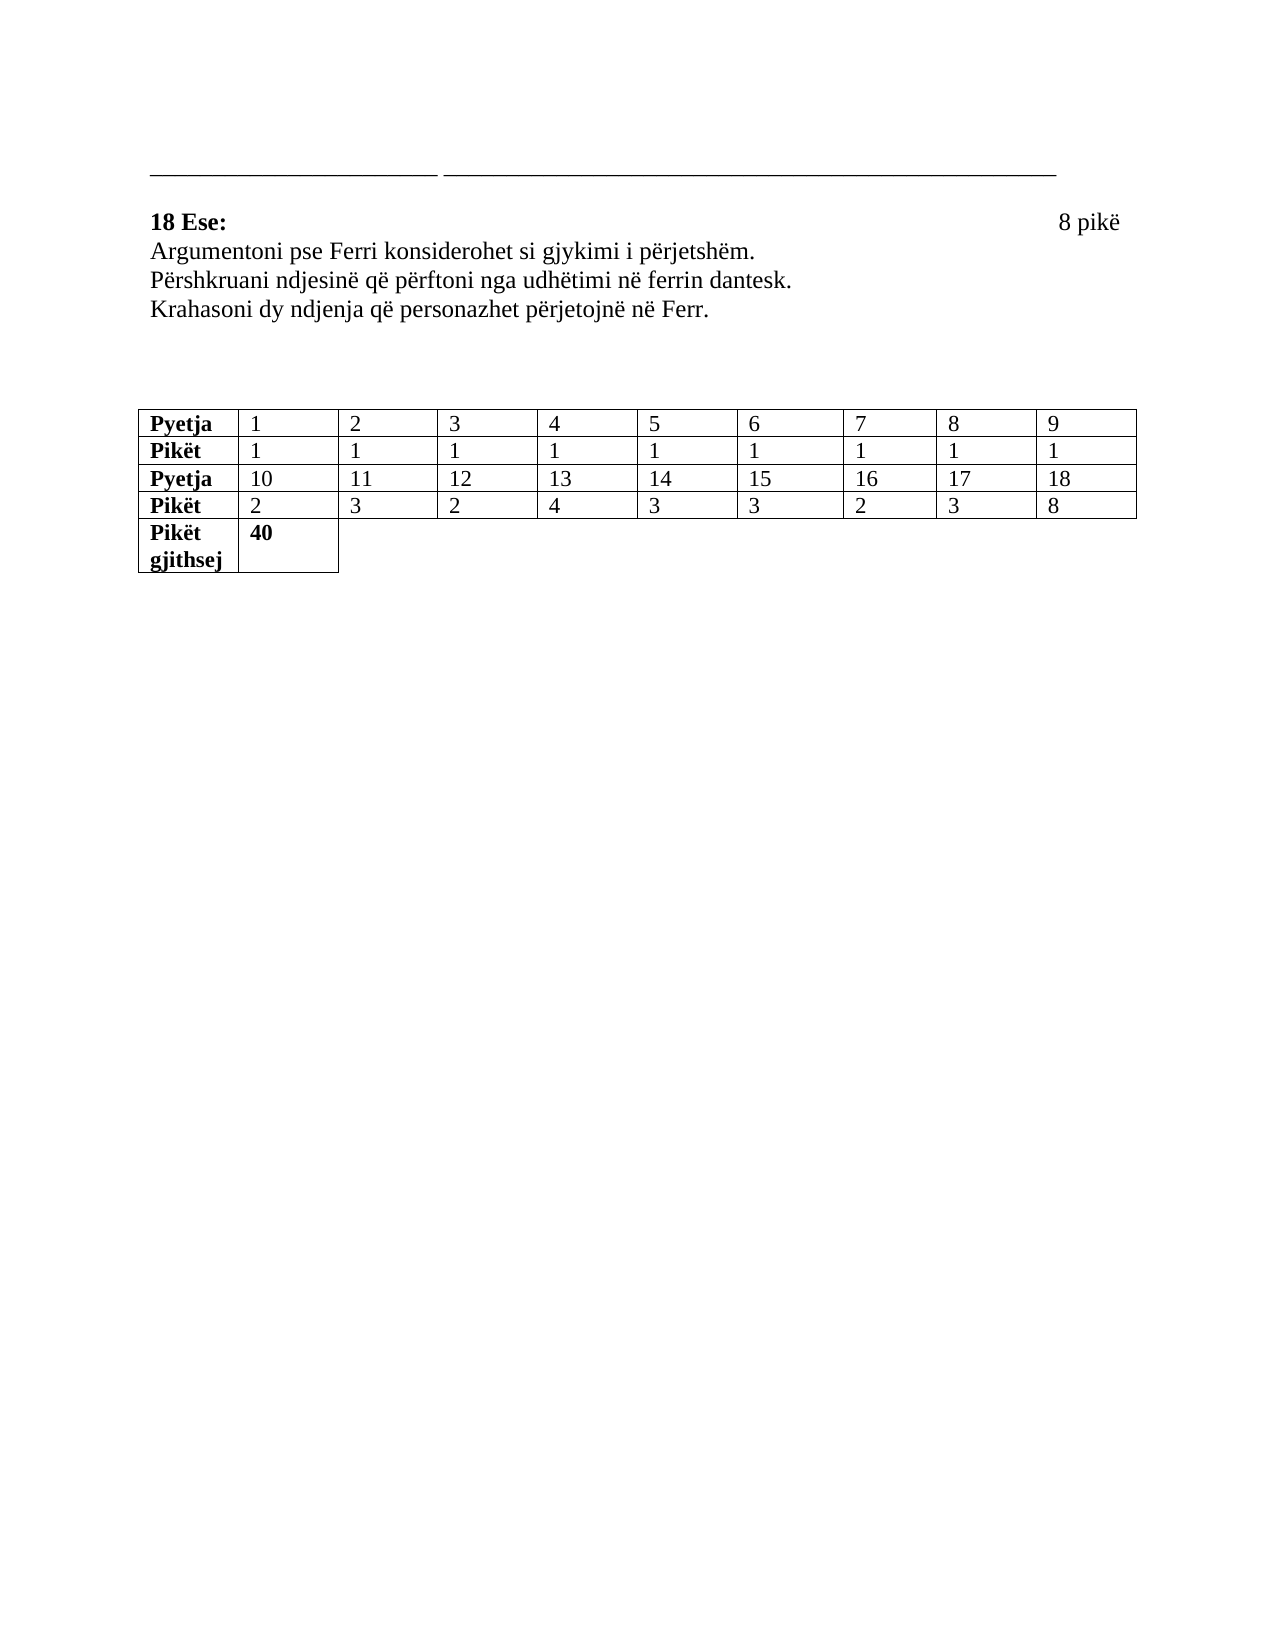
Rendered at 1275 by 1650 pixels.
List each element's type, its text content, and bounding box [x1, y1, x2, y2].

table_cell 4 [538, 492, 637, 518]
table_cell 16 [844, 465, 936, 491]
table_header 6 [738, 410, 843, 436]
table_cell 3 [738, 492, 843, 518]
table_header 4 [538, 410, 637, 436]
table_cell 2 [239, 492, 338, 518]
table_cell 1 [937, 437, 1036, 463]
table_cell Pyetja [139, 465, 238, 491]
table_cell Pikët [139, 437, 238, 463]
table_cell 14 [638, 465, 737, 491]
table_cell Pikët [139, 492, 238, 518]
table_cell 3 [339, 492, 437, 518]
table_cell 3 [638, 492, 737, 518]
table_header 2 [339, 410, 437, 436]
table_cell 1 [738, 437, 843, 463]
table_cell 18 [1037, 465, 1136, 491]
table_cell 40 [239, 519, 338, 572]
table_cell 1 [239, 437, 338, 463]
table_header 5 [638, 410, 737, 436]
table_cell 1 [844, 437, 936, 463]
table_cell 17 [937, 465, 1036, 491]
table_cell 2 [844, 492, 936, 518]
text _______________________ _________________________________________________ [150, 150, 1125, 179]
text Përshkruani ndjesinë që përftoni nga udhëtimi në ferrin dantesk. [150, 265, 1125, 294]
table_cell 1 [638, 437, 737, 463]
text Argumentoni pse Ferri konsiderohet si gjykimi i përjetshëm. [150, 236, 1125, 265]
table_cell 1 [538, 437, 637, 463]
table_cell 12 [438, 465, 537, 491]
table_header 3 [438, 410, 537, 436]
text 18 Ese: 8 pikë [150, 207, 1125, 236]
table_cell 2 [438, 492, 537, 518]
table_cell 1 [339, 437, 437, 463]
table_cell 1 [438, 437, 537, 463]
table_cell 8 [1037, 492, 1136, 518]
table_header Pyetja [139, 410, 238, 436]
table_header 8 [937, 410, 1036, 436]
text Krahasoni dy ndjenja që personazhet përjetojnë në Ferr. [150, 294, 1125, 322]
table_cell 15 [738, 465, 843, 491]
table_cell 11 [339, 465, 437, 491]
table_cell Pikët gjithsej [139, 519, 238, 572]
table_cell 10 [239, 465, 338, 491]
table_cell 13 [538, 465, 637, 491]
table_cell 3 [937, 492, 1036, 518]
table_header 9 [1037, 410, 1136, 436]
table_cell 1 [1037, 437, 1136, 463]
table_header 7 [844, 410, 936, 436]
table_header 1 [239, 410, 338, 436]
